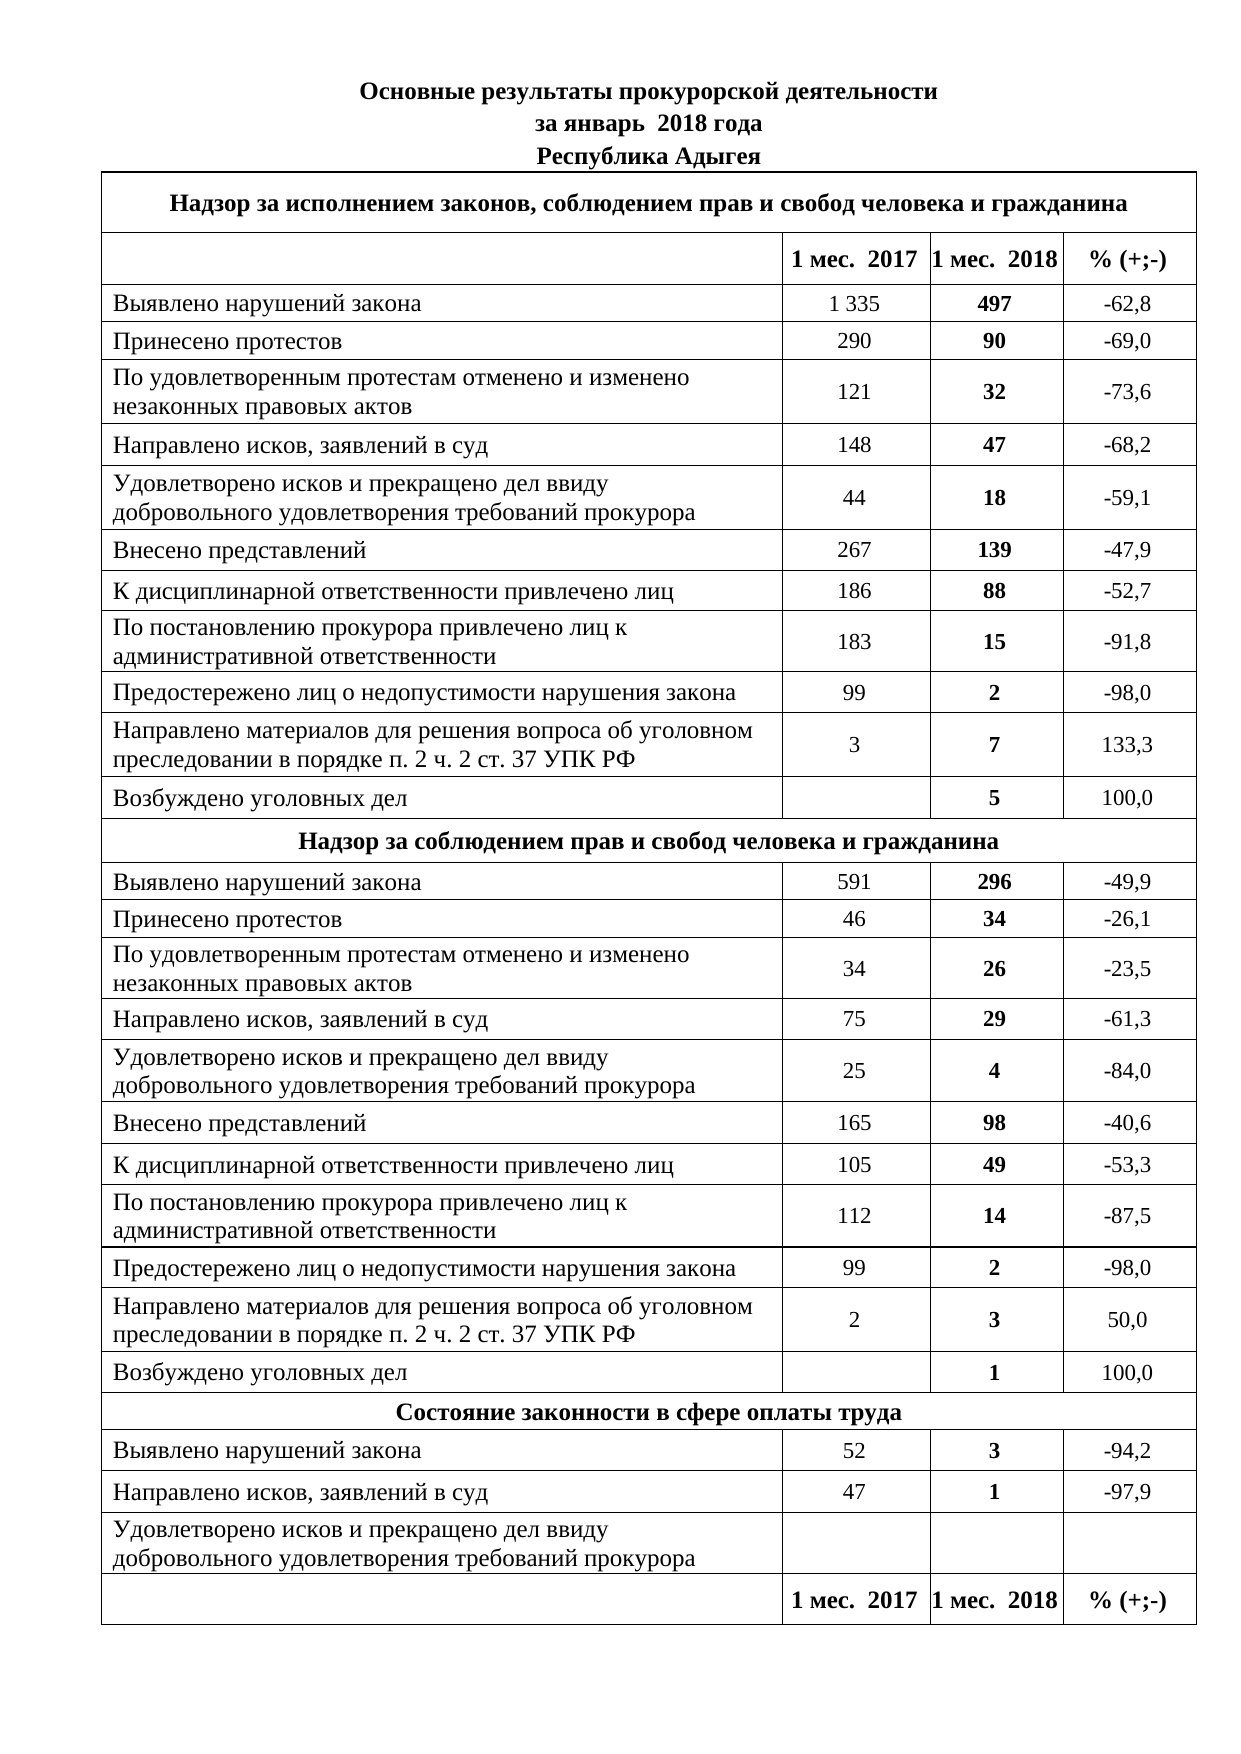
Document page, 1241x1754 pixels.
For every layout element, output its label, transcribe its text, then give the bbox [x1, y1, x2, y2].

table_cell -47,9 [1064, 530, 1196, 569]
table_cell 90 [931, 322, 1063, 358]
table_cell 47 [783, 1471, 930, 1512]
table_cell 49 [931, 1144, 1063, 1184]
table_cell Принесено протестов [102, 900, 782, 937]
table_cell Предостережено лиц о недопустимости нарушения закона [102, 672, 782, 712]
table_cell [783, 1352, 930, 1392]
table_cell 186 [783, 571, 930, 610]
table_cell -94,2 [1064, 1430, 1196, 1470]
table_cell Внесено представлений [102, 530, 782, 569]
table_cell 165 [783, 1102, 930, 1143]
table_cell Выявлено нарушений закона [102, 863, 782, 899]
table_cell 497 [931, 285, 1063, 321]
table_header Основные результаты прокурорской деятельности [101, 74, 1196, 106]
table_cell 25 [783, 1040, 930, 1101]
table_cell [102, 233, 782, 283]
table_cell 1 [931, 1471, 1063, 1512]
table_cell 1 мес. 2017 [783, 1574, 930, 1624]
table_cell 4 [931, 1040, 1063, 1101]
table_cell 3 [931, 1430, 1063, 1470]
table_cell 18 [931, 466, 1063, 529]
table_cell -97,9 [1064, 1471, 1196, 1512]
table_cell % (+;-) [1064, 233, 1196, 283]
table_cell Выявлено нарушений закона [102, 1430, 782, 1470]
table_cell 5 [931, 777, 1063, 818]
table_cell -68,2 [1064, 424, 1196, 465]
table_cell 7 [931, 713, 1063, 776]
table_cell -53,3 [1064, 1144, 1196, 1184]
table_cell -26,1 [1064, 900, 1196, 937]
table_cell 99 [783, 1248, 930, 1287]
table_cell 296 [931, 863, 1063, 899]
table_cell К дисциплинарной ответственности привлечено лиц [102, 571, 782, 610]
table_cell Предостережено лиц о недопустимости нарушения закона [102, 1248, 782, 1287]
table_cell 26 [931, 938, 1063, 998]
table_cell Принесено протестов [102, 322, 782, 358]
table_cell 2 [931, 1248, 1063, 1287]
table_cell -84,0 [1064, 1040, 1196, 1101]
table_cell [783, 777, 930, 818]
table_cell 52 [783, 1430, 930, 1470]
table_cell 75 [783, 999, 930, 1038]
table_cell Возбуждено уголовных дел [102, 1352, 782, 1392]
table_cell 1 мес. 2018 [931, 1574, 1063, 1624]
table_cell К дисциплинарной ответственности привлечено лиц [102, 1144, 782, 1184]
table_cell Направлено исков, заявлений в суд [102, 1471, 782, 1512]
table_cell 105 [783, 1144, 930, 1184]
table_cell По удовлетворенным протестам отменено и изменено незаконных правовых актов [102, 938, 782, 998]
table_cell Направлено материалов для решения вопроса об уголовном преследовании в порядке п. 2 ч. 2 ст. 37 УПК РФ [102, 713, 782, 776]
table_cell -52,7 [1064, 571, 1196, 610]
table_cell 29 [931, 999, 1063, 1038]
table_cell 34 [783, 938, 930, 998]
table_cell за январь 2018 года [101, 106, 1196, 139]
table_cell Республика Адыгея [101, 139, 1196, 171]
table_cell Надзор за соблюдением прав и свобод человека и гражданина [102, 819, 1196, 862]
table_cell Удовлетворено исков и прекращено дел ввиду добровольного удовлетворения требований прокурора [102, 1513, 782, 1573]
table_cell -40,6 [1064, 1102, 1196, 1143]
table_cell 88 [931, 571, 1063, 610]
table_cell Удовлетворено исков и прекращено дел ввиду добровольного удовлетворения требований прокурора [102, 1040, 782, 1101]
table_cell 15 [931, 611, 1063, 671]
table_cell -98,0 [1064, 672, 1196, 712]
table_cell % (+;-) [1064, 1574, 1196, 1624]
table_cell [1064, 1513, 1196, 1573]
table_cell -69,0 [1064, 322, 1196, 358]
table_cell 1 мес. 2017 [783, 233, 930, 283]
table_cell Надзор за исполнением законов, соблюдением прав и свобод человека и гражданина [102, 173, 1196, 232]
table_cell Направлено исков, заявлений в суд [102, 424, 782, 465]
table_cell 121 [783, 360, 930, 423]
table_cell Возбуждено уголовных дел [102, 777, 782, 818]
table_cell -87,5 [1064, 1185, 1196, 1246]
table_cell 3 [783, 713, 930, 776]
table_cell По постановлению прокурора привлечено лиц к административной ответственности [102, 611, 782, 671]
table_cell -61,3 [1064, 999, 1196, 1038]
table_cell 100,0 [1064, 1352, 1196, 1392]
table_cell [931, 1513, 1063, 1573]
table_cell 14 [931, 1185, 1063, 1246]
table_cell 34 [931, 900, 1063, 937]
table_cell Направлено материалов для решения вопроса об уголовном преследовании в порядке п. 2 ч. 2 ст. 37 УПК РФ [102, 1288, 782, 1351]
table_cell 183 [783, 611, 930, 671]
table_cell [783, 1513, 930, 1573]
table_cell 2 [783, 1288, 930, 1351]
table_cell 133,3 [1064, 713, 1196, 776]
table_cell По удовлетворенным протестам отменено и изменено незаконных правовых актов [102, 360, 782, 423]
table_cell По постановлению прокурора привлечено лиц к административной ответственности [102, 1185, 782, 1246]
table_cell 139 [931, 530, 1063, 569]
table_cell -59,1 [1064, 466, 1196, 529]
table_cell 32 [931, 360, 1063, 423]
table_cell 1 335 [783, 285, 930, 321]
table_cell [102, 1574, 782, 1624]
table_cell -73,6 [1064, 360, 1196, 423]
table_cell Удовлетворено исков и прекращено дел ввиду добровольного удовлетворения требований прокурора [102, 466, 782, 529]
table_cell -98,0 [1064, 1248, 1196, 1287]
table_cell 98 [931, 1102, 1063, 1143]
table_cell 47 [931, 424, 1063, 465]
table_cell 99 [783, 672, 930, 712]
table_cell Состояние законности в сфере оплаты труда [102, 1393, 1196, 1429]
table_cell 591 [783, 863, 930, 899]
table_cell 44 [783, 466, 930, 529]
table_cell 100,0 [1064, 777, 1196, 818]
table_cell 112 [783, 1185, 930, 1246]
table_cell 50,0 [1064, 1288, 1196, 1351]
table_cell Направлено исков, заявлений в суд [102, 999, 782, 1038]
table_cell 148 [783, 424, 930, 465]
table_cell 1 [931, 1352, 1063, 1392]
table_cell -23,5 [1064, 938, 1196, 998]
table_cell 1 мес. 2018 [931, 233, 1063, 283]
table_cell 267 [783, 530, 930, 569]
table_cell -62,8 [1064, 285, 1196, 321]
table_cell -91,8 [1064, 611, 1196, 671]
table_cell -49,9 [1064, 863, 1196, 899]
table_cell 2 [931, 672, 1063, 712]
table_cell Выявлено нарушений закона [102, 285, 782, 321]
table_cell 46 [783, 900, 930, 937]
table_cell Внесено представлений [102, 1102, 782, 1143]
table_cell 290 [783, 322, 930, 358]
table_cell 3 [931, 1288, 1063, 1351]
